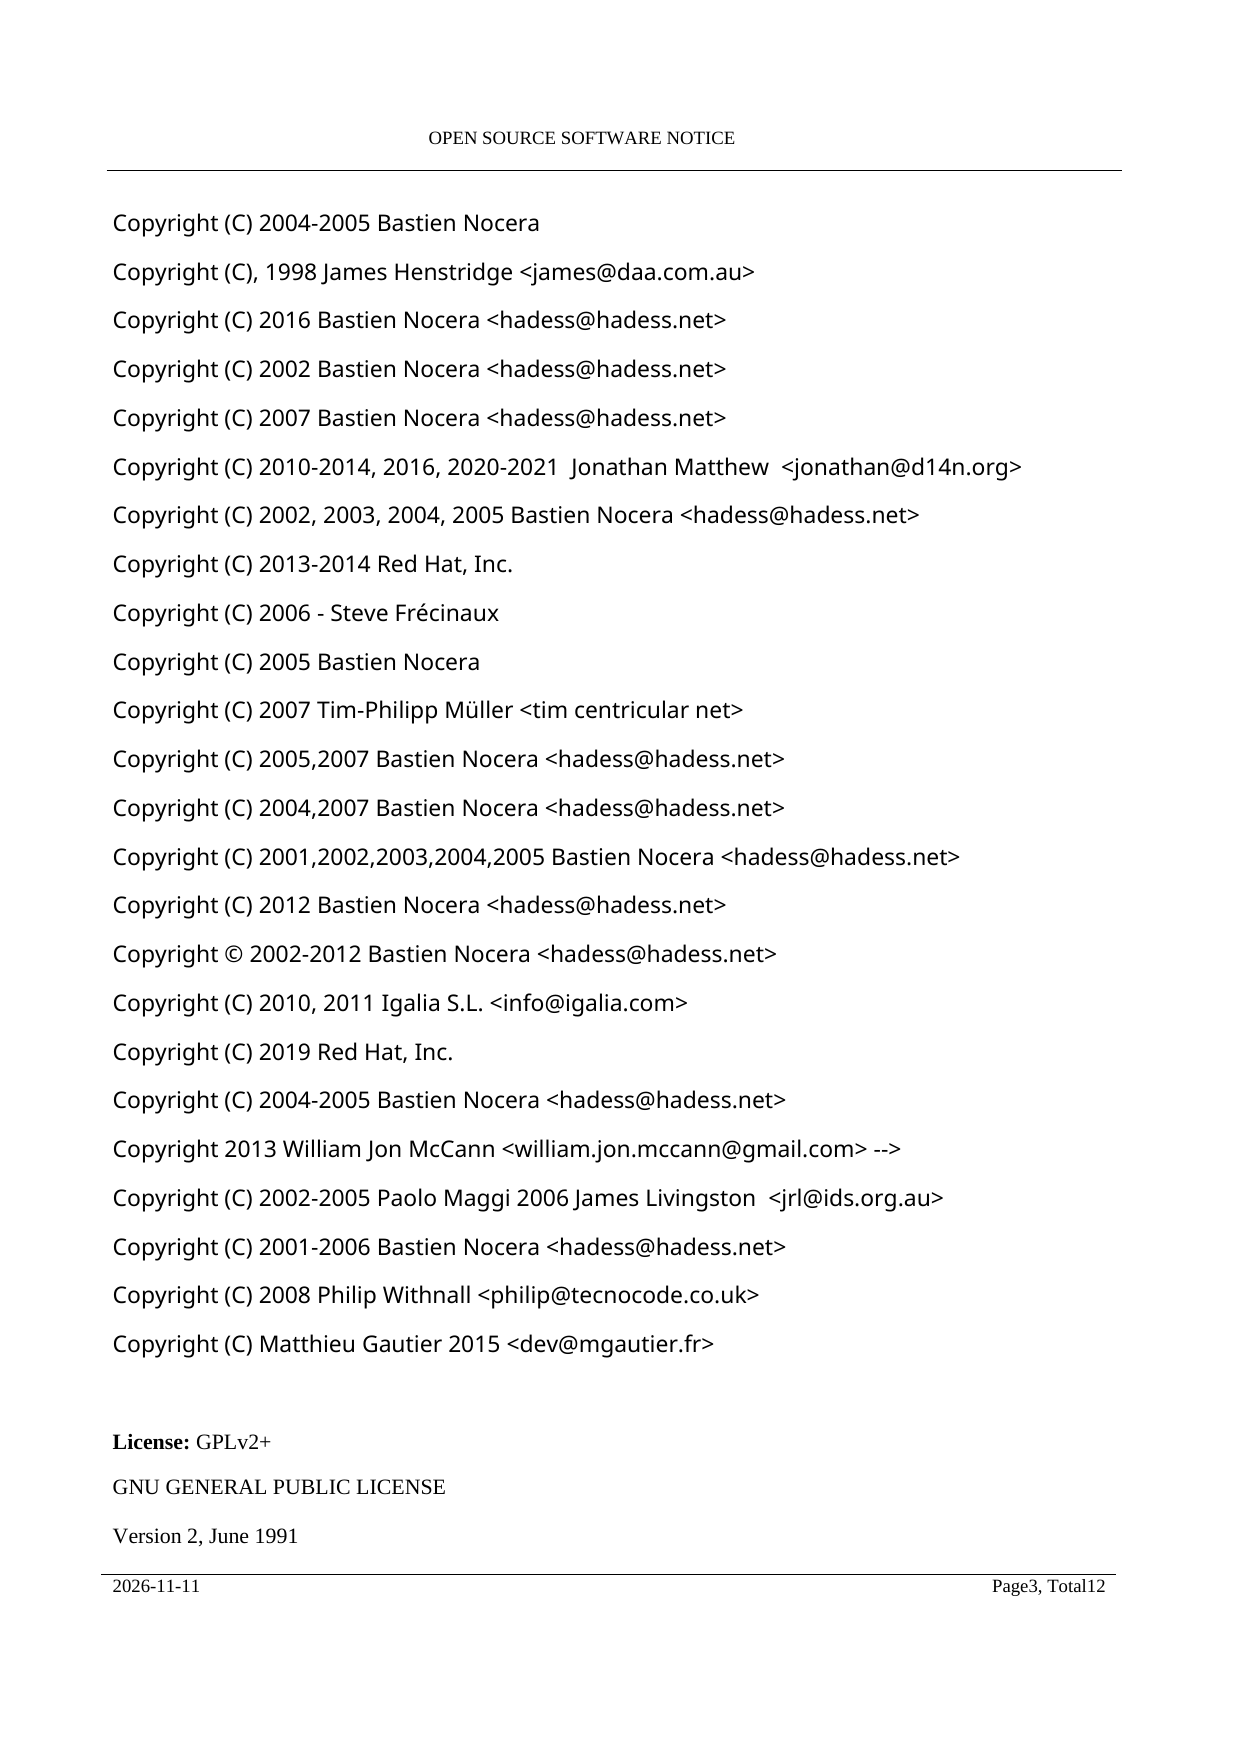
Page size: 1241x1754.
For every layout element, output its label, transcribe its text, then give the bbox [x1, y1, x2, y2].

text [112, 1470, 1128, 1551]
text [112, 206, 1128, 1409]
text License: GPLv2+ [112, 1425, 1128, 1458]
